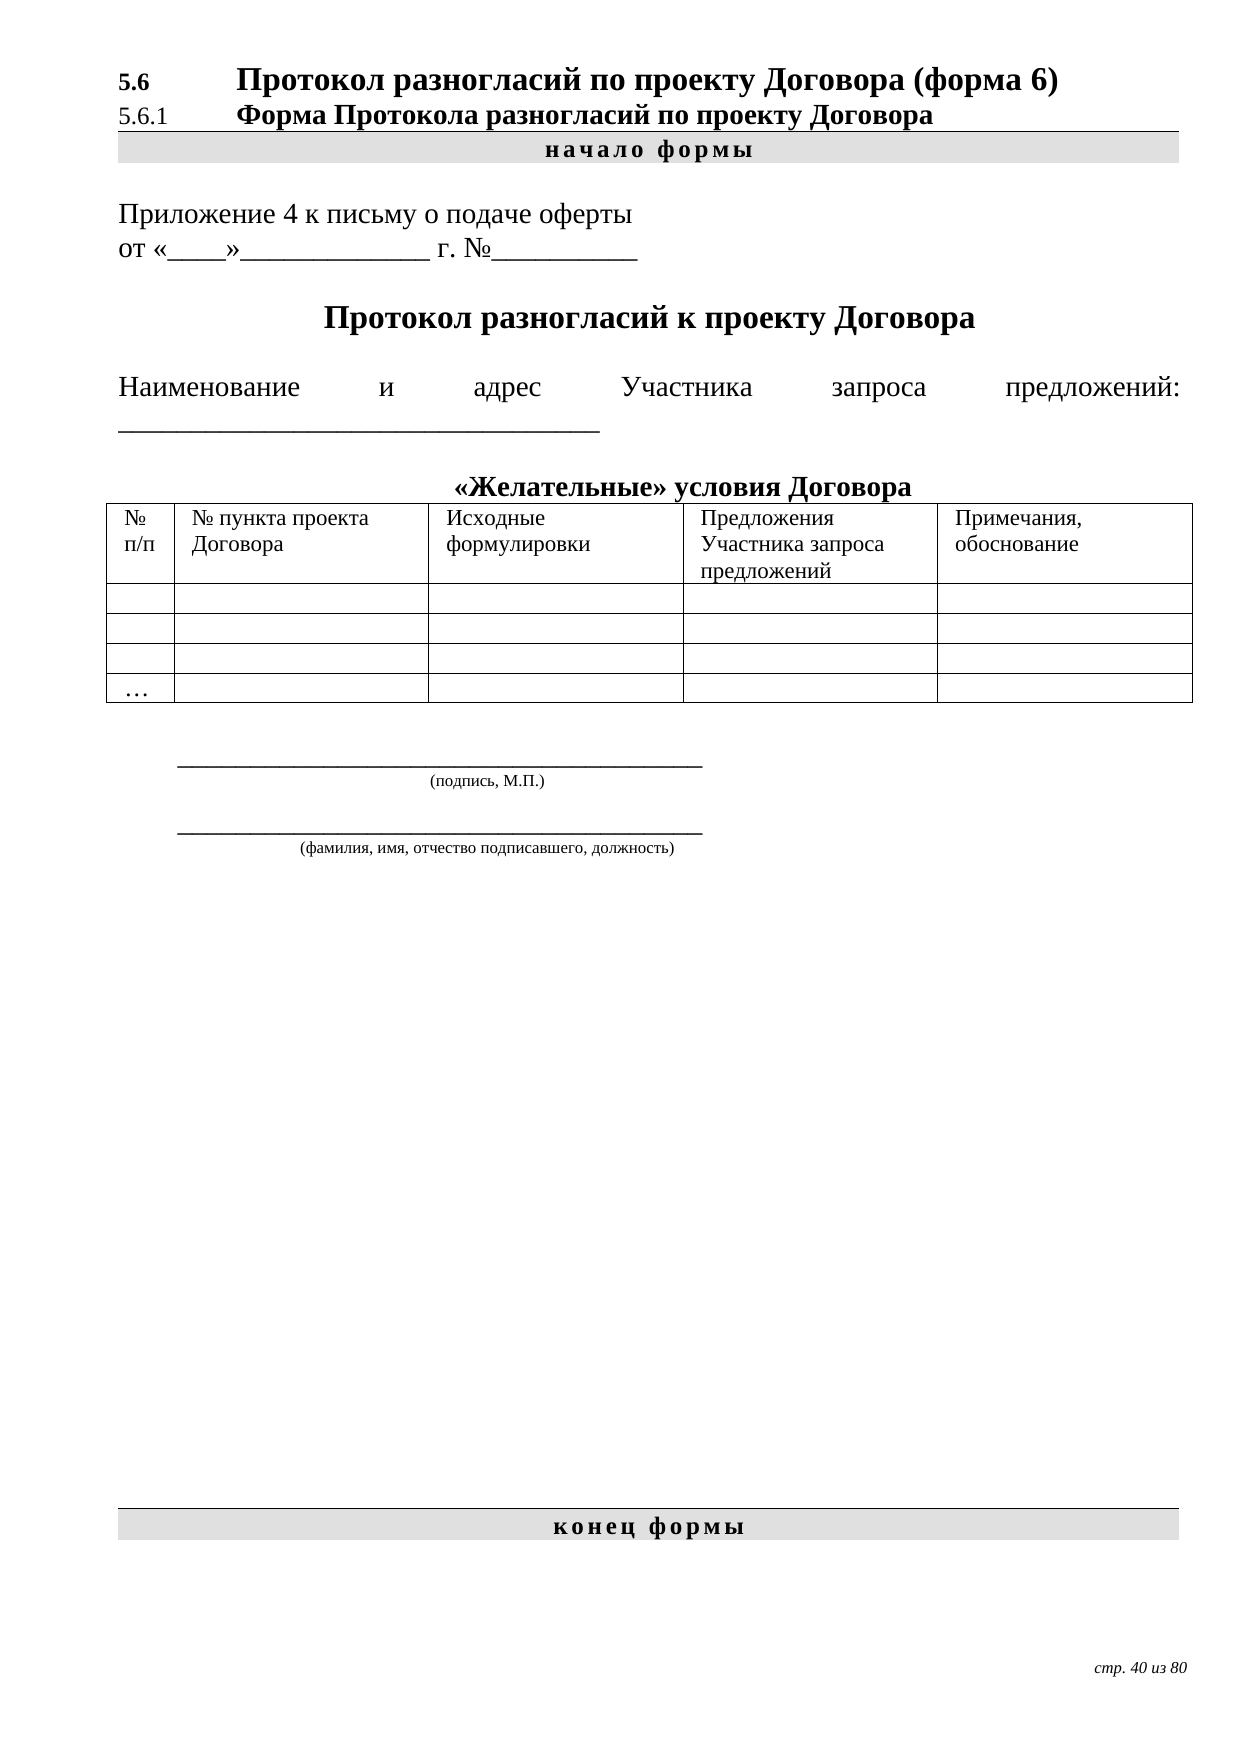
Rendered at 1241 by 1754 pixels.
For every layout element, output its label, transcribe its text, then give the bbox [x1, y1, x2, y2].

table_cell … [107, 674, 174, 702]
text ____________________________________ [118, 737, 1181, 770]
table_cell [175, 644, 428, 672]
table_header Примечания, обоснование [938, 504, 1192, 583]
table_cell [938, 584, 1192, 613]
table_cell [429, 584, 683, 613]
table_cell [175, 584, 428, 613]
table_cell [107, 584, 174, 613]
table_cell [175, 674, 428, 702]
text (фамилия, имя, отчество подписавшего, должность) [118, 837, 797, 871]
table_cell [429, 674, 683, 702]
text Форма Протокола разногласий по проекту Договора [118, 97, 1181, 131]
table_cell [107, 644, 174, 672]
text конец формы [118, 1509, 1179, 1540]
table_cell [429, 644, 683, 672]
table_header Предложения Участника запроса предложений [684, 504, 937, 583]
text Наименование и адрес Участника запроса предложений: _________________________________ [118, 369, 1181, 436]
table_cell [684, 614, 937, 643]
table_header Исходные формулировки [429, 504, 683, 583]
table_header № п/п [107, 504, 174, 583]
table_cell [429, 614, 683, 643]
table_cell [684, 584, 937, 613]
table_header № пункта проекта Договора [175, 504, 428, 583]
table_cell [938, 674, 1192, 702]
table_cell [684, 644, 937, 672]
table_cell [684, 674, 937, 702]
table_cell [107, 614, 174, 643]
text Протокол разногласий к проекту Договора [118, 297, 1181, 335]
text начало формы [118, 132, 1179, 163]
text ____________________________________ [118, 804, 1181, 837]
subtitle Протокол разногласий по проекту Договора (форма ) [118, 59, 1181, 97]
table_cell [938, 644, 1192, 672]
table_cell [938, 614, 1192, 643]
table_cell [175, 614, 428, 643]
text «Желательные» условия Договора [118, 469, 1181, 503]
text (подпись, М.П.) [118, 770, 797, 804]
text Приложение к письму о подаче оферты от «____»_____________ г. №__________ [118, 196, 1181, 263]
